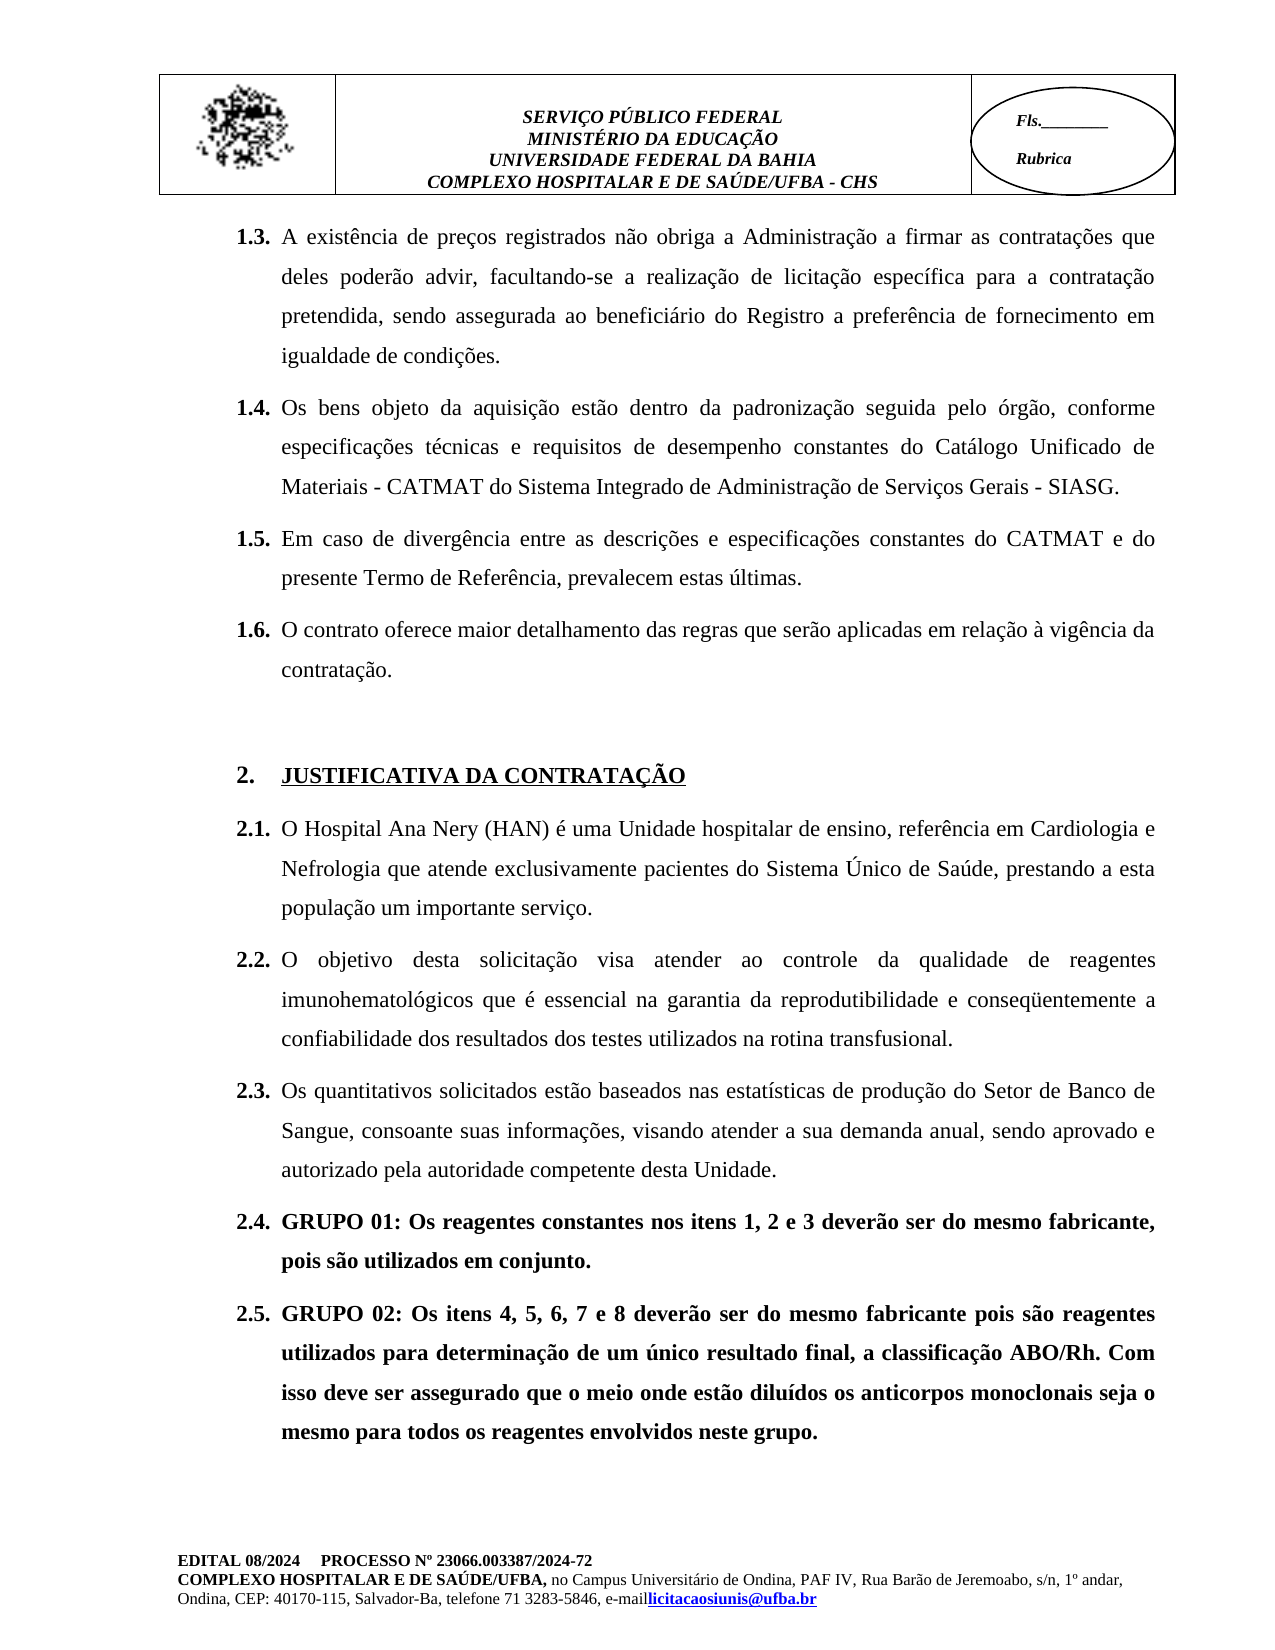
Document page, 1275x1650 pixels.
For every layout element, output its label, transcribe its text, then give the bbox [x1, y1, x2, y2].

list GRUPO 01: Os reagentes constantes nos itens 1, 2 e 3 deverão ser do mesmo fabricante, pois são utilizados em conjunto. [236, 1208, 1157, 1274]
list Em caso de divergência entre as descrições e especificações constantes do CATMAT e do presente Termo de Referência, prevalecem estas últimas. [236, 525, 1157, 591]
list JUSTIFICATIVA DA CONTRATAÇÃO [236, 760, 1157, 788]
list Os quantitativos solicitados estão baseados nas estatísticas de produção do Setor de Banco de Sangue, consoante suas informações, visando atender a sua demanda anual, sendo aprovado e autorizado pela autoridade competente desta Unidade. [236, 1077, 1157, 1182]
list Os bens objeto da aquisição estão dentro da padronização seguida pelo órgão, conforme especificações técnicas e requisitos de desempenho constantes do Catálogo Unificado de Materiais - CATMAT do Sistema Integrado de Administração de Serviços Gerais - SIASG. [236, 394, 1157, 499]
list O Hospital Ana Nery (HAN) é uma Unidade hospitalar de ensino, referência em Cardiologia e Nefrologia que atende exclusivamente pacientes do Sistema Único de Saúde, prestando a esta população um importante serviço. [236, 815, 1157, 921]
list A existência de preços registrados não obriga a Administração a firmar as contratações que deles poderão advir, facultando-se a realização de licitação específica para a contratação pretendida, sendo assegurada ao beneficiário do Registro a preferência de fornecimento em igualdade de condições. [236, 223, 1157, 368]
list GRUPO 02: Os itens 4, 5, 6, 7 e 8 deverão ser do mesmo fabricante pois são reagentes utilizados para determinação de um único resultado final, a classificação ABO/Rh. Com isso deve ser assegurado que o meio onde estão diluídos os anticorpos monoclonais seja o mesmo para todos os reagentes envolvidos neste grupo. [236, 1299, 1157, 1444]
list O objetivo desta solicitação visa atender ao controle da qualidade de reagentes imunohematológicos que é essencial na garantia da reprodutibilidade e conseqüentemente a confiabilidade dos resultados dos testes utilizados na rotina transfusional. [236, 946, 1157, 1052]
list O contrato oferece maior detalhamento das regras que serão aplicadas em relação à vigência da contratação. [236, 616, 1157, 682]
